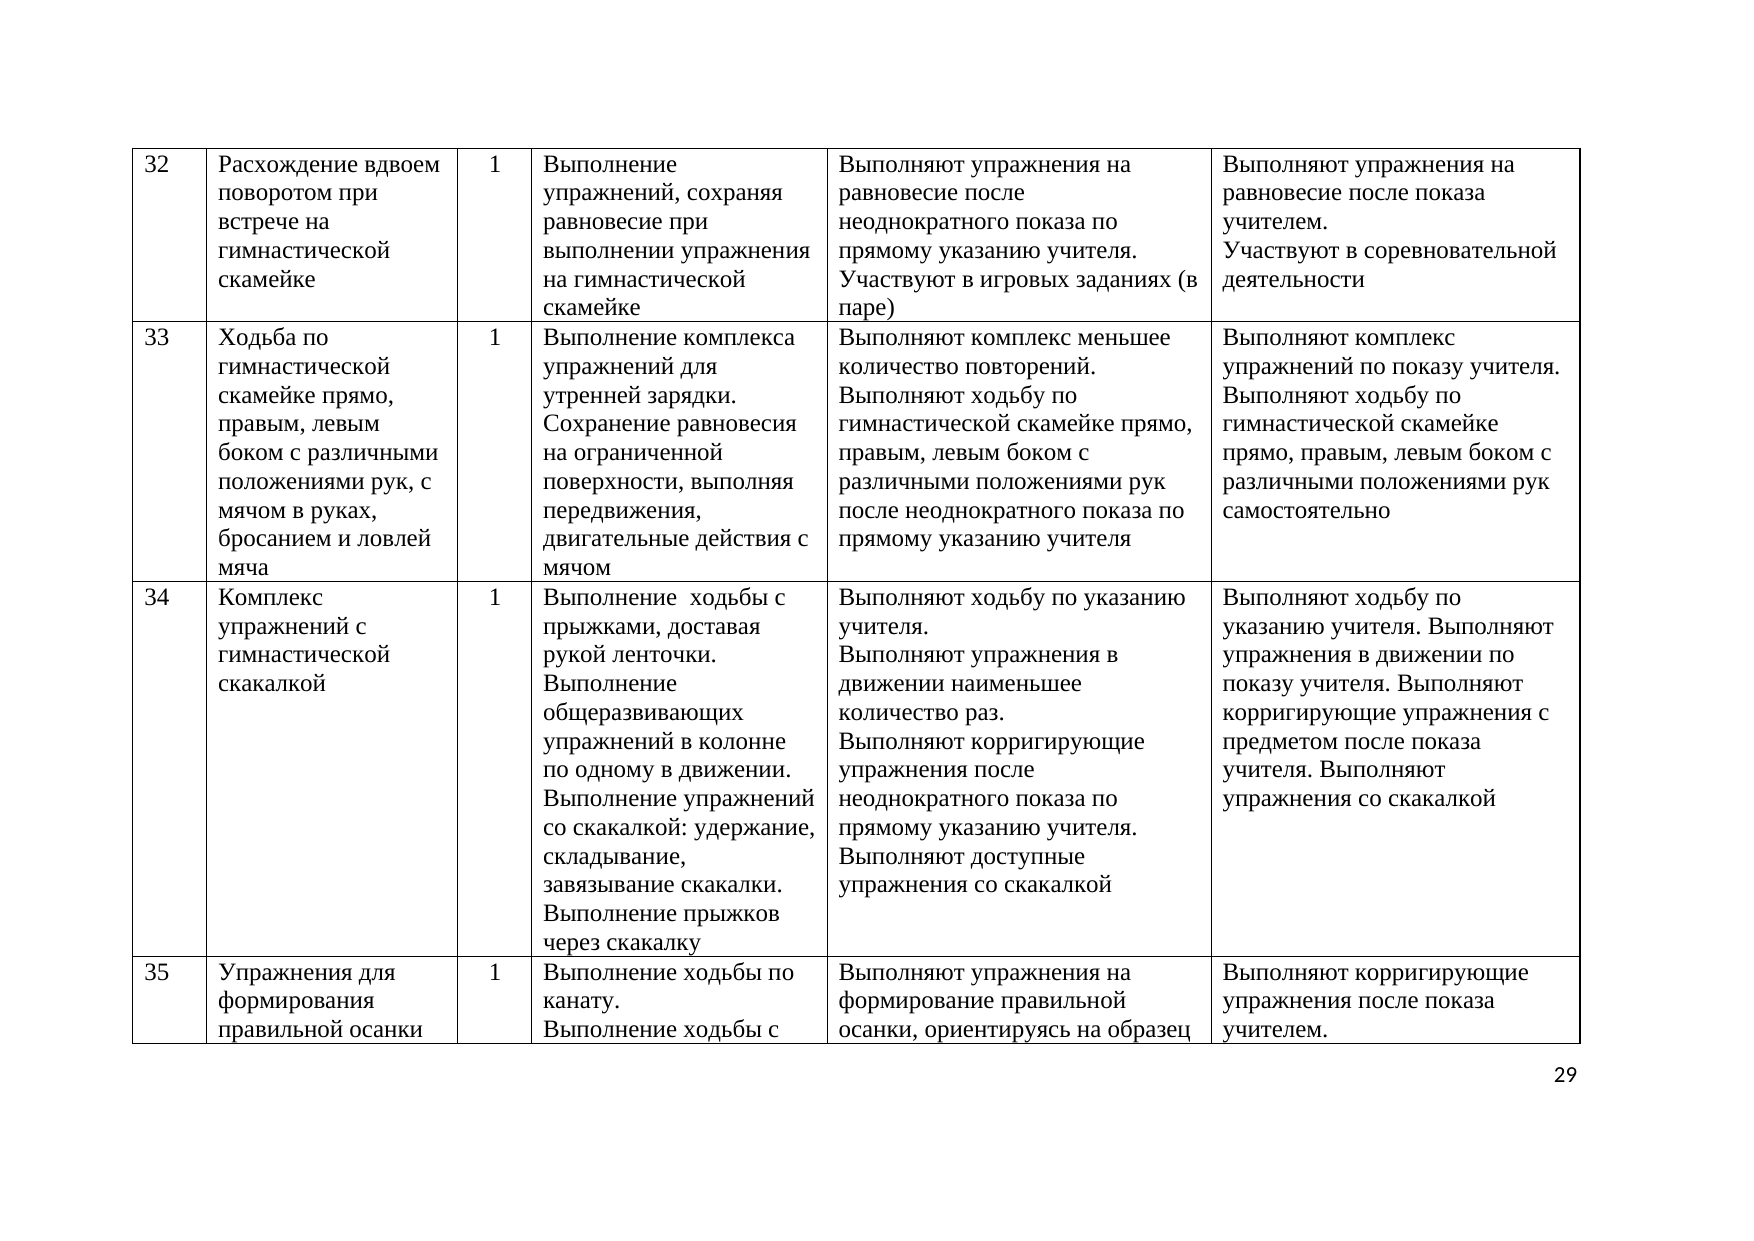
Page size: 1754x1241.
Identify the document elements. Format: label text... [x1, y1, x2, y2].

table_header Расхождение вдвоем поворотом при встрече на гимнастической скамейке [207, 149, 457, 321]
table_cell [207, 957, 457, 1043]
table_cell Ходьба по гимнастической скамейке прямо, правым, левым боком с различными положениями рук, с мячом в руках, бросанием и ловлей мяча [207, 322, 457, 581]
table_cell 1 [458, 582, 531, 956]
table_cell Выполняют ходьбу по указанию учителя. Выполняют упражнения в движении по показу учителя. Выполняют корригирующие упражнения с предметом после показа учителя. Выполняют упражнения со скакалкой [1212, 582, 1579, 956]
table_cell Комплекс упражнений с гимнастической скакалкой [207, 582, 457, 956]
table_cell 34 [133, 582, 206, 956]
table_cell 1 [458, 957, 531, 1043]
table_cell 35 [133, 957, 206, 1043]
table_cell Выполнение ходьбы с прыжками, доставая рукой ленточки. Выполнение общеразвивающих упражнений в колонне по одному в движении. Выполнение упражнений со скакалкой: удержание, складывание, завязывание скакалки. Выполнение прыжков через скакалку [532, 582, 827, 956]
table_header 32 [133, 149, 206, 321]
table_cell Выполняют ходьбу по указанию учителя. Выполняют упражнения в движении наименьшее количество раз. Выполняют корригирующие упражнения после неоднократного показа по прямому указанию учителя. Выполняют доступные упражнения со скакалкой [828, 582, 1211, 956]
table_header Выполняют упражнения на равновесие после показа учителем. Участвуют в соревновательной деятельности [1212, 149, 1579, 321]
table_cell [532, 957, 827, 1043]
table_header 1 [458, 149, 531, 321]
table_header Выполнение упражнений, сохраняя равновесие при выполнении упражнения на гимнастической скамейке [532, 149, 827, 321]
table_cell Выполнение комплекса упражнений для утренней зарядки. Сохранение равновесия на ограниченной поверхности, выполняя передвижения, двигательные действия с мячом [532, 322, 827, 581]
table_header Выполняют упражнения на равновесие после неоднократного показа по прямому указанию учителя. Участвуют в игровых заданиях (в паре) [828, 149, 1211, 321]
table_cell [1212, 957, 1579, 1043]
table_cell 33 [133, 322, 206, 581]
table_cell 1 [458, 322, 531, 581]
table_cell Выполняют комплекс меньшее количество повторений. Выполняют ходьбу по гимнастической скамейке прямо, правым, левым боком с различными положениями рук после неоднократного показа по прямому указанию учителя [828, 322, 1211, 581]
table_cell Выполняют комплекс упражнений по показу учителя. Выполняют ходьбу по гимнастической скамейке прямо, правым, левым боком с различными положениями рук самостоятельно [1212, 322, 1579, 581]
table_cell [828, 957, 1211, 1043]
